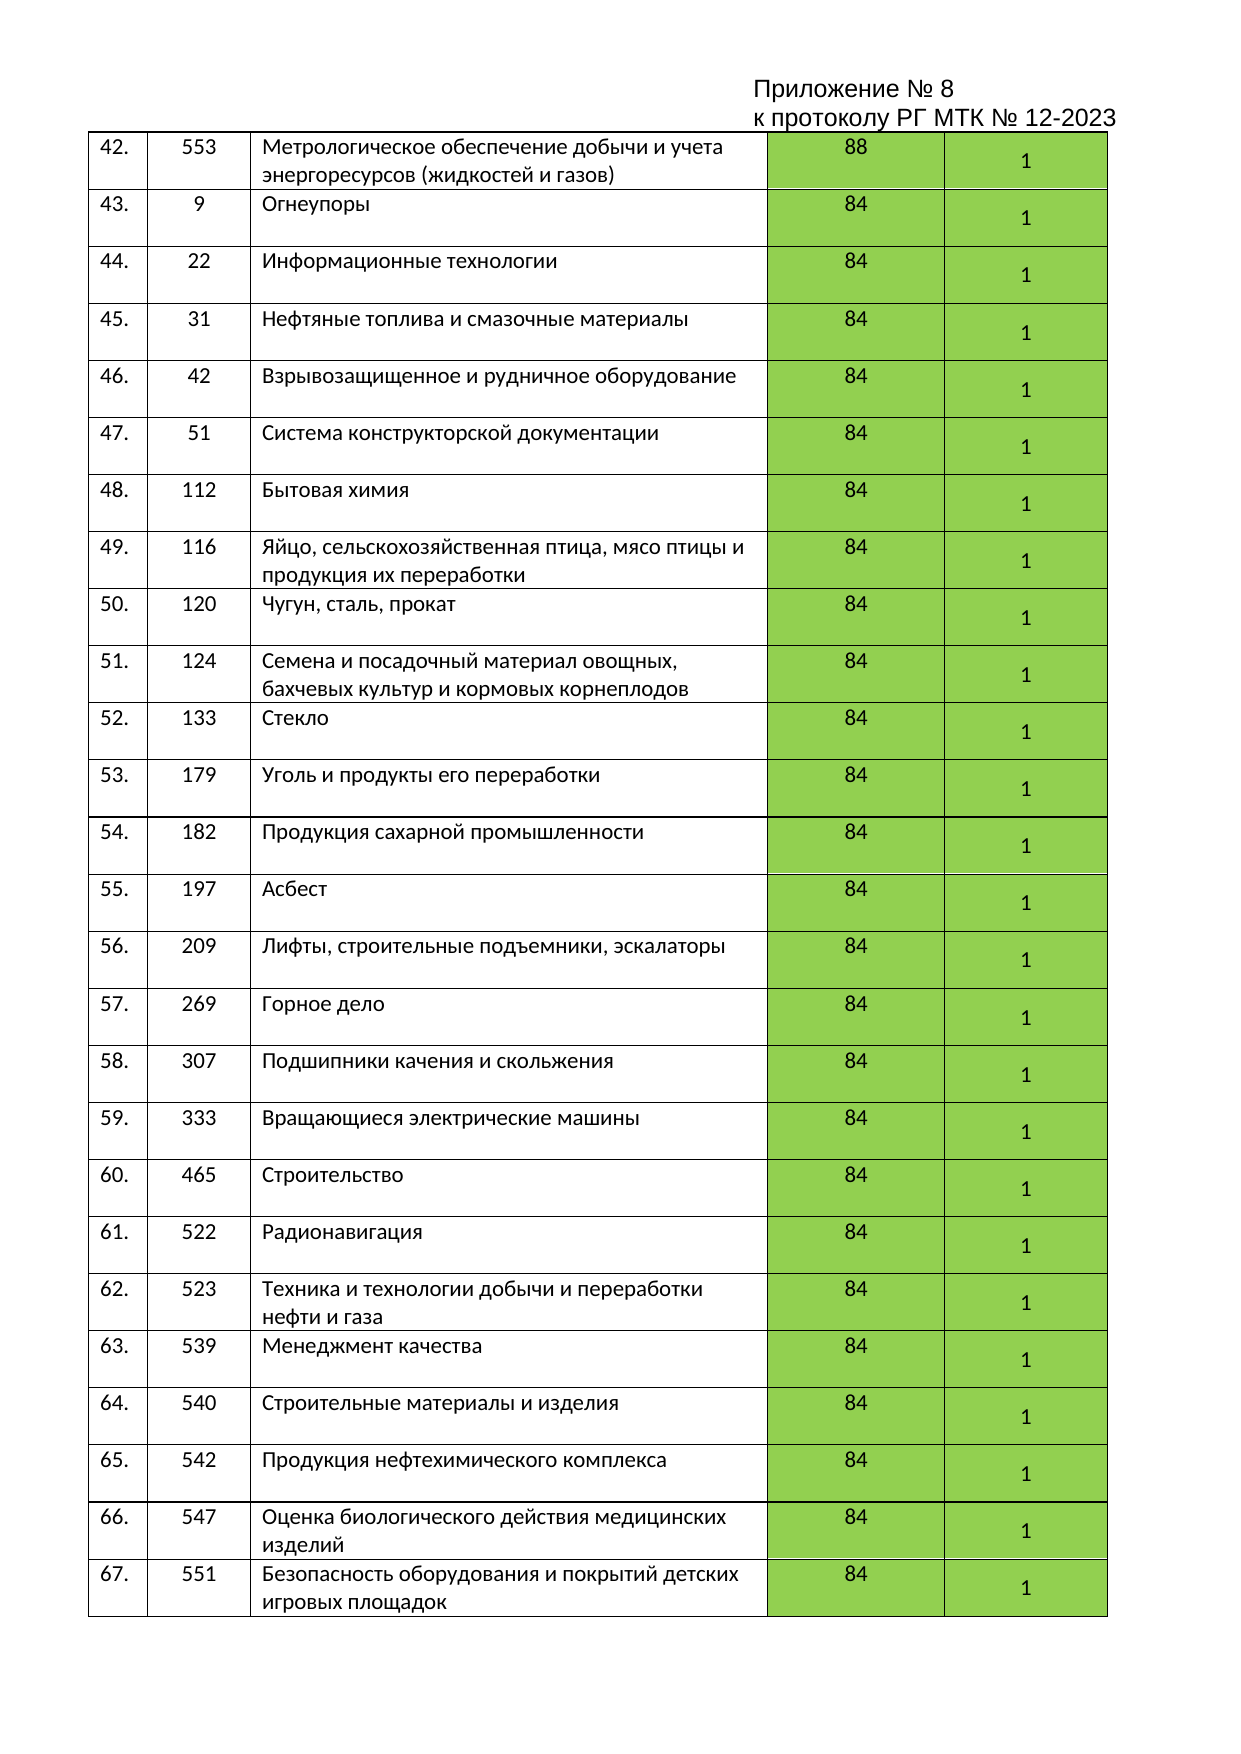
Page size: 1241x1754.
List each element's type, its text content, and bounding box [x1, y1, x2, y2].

table_cell 84 [768, 703, 944, 759]
table_cell 84 [768, 589, 944, 645]
table_cell [89, 361, 147, 417]
table_cell 1 [945, 589, 1107, 645]
table_cell [89, 1160, 147, 1216]
table_cell 22 [148, 247, 250, 303]
table_cell Система конструкторской документации [251, 418, 767, 474]
table_cell 1 [945, 818, 1107, 873]
table_cell 84 [768, 1331, 944, 1387]
table_cell 1 [945, 932, 1107, 988]
table_cell Огнеупоры [251, 190, 767, 246]
table_cell 112 [148, 475, 250, 531]
table_cell Продукция нефтехимического комплекса [251, 1445, 767, 1501]
table_cell 84 [768, 646, 944, 702]
table_cell 1 [945, 1274, 1107, 1330]
table_cell Безопасность оборудования и покрытий детских игровых площадок [251, 1560, 767, 1616]
table_cell [89, 304, 147, 360]
table_cell 1 [945, 703, 1107, 759]
table_cell Вращающиеся электрические машины [251, 1103, 767, 1159]
table_cell 1 [945, 190, 1107, 246]
table_cell 84 [768, 1503, 944, 1558]
table_cell 84 [768, 818, 944, 873]
table_cell 84 [768, 247, 944, 303]
table_cell 547 [148, 1503, 250, 1558]
table_cell 88 [768, 133, 944, 188]
table_cell 179 [148, 760, 250, 816]
table_cell [89, 646, 147, 702]
table_cell [89, 703, 147, 759]
table_cell 1 [945, 1503, 1107, 1558]
table_cell [89, 1046, 147, 1102]
table_cell 84 [768, 304, 944, 360]
table_cell Метрологическое обеспечение добычи и учета энергоресурсов (жидкостей и газов) [251, 133, 767, 188]
table_cell 1 [945, 247, 1107, 303]
table_cell 523 [148, 1274, 250, 1330]
table_cell 522 [148, 1217, 250, 1273]
table_cell 197 [148, 875, 250, 931]
table_cell 1 [945, 1445, 1107, 1501]
table_cell [89, 1274, 147, 1330]
table_cell Стекло [251, 703, 767, 759]
table_cell 542 [148, 1445, 250, 1501]
table_cell [89, 875, 147, 931]
table_cell 1 [945, 304, 1107, 360]
table_cell 124 [148, 646, 250, 702]
table_cell Строительство [251, 1160, 767, 1216]
table_cell 1 [945, 532, 1107, 588]
table_cell [89, 818, 147, 873]
table_cell 1 [945, 475, 1107, 531]
table_cell 540 [148, 1388, 250, 1444]
table_cell 84 [768, 475, 944, 531]
table_cell 209 [148, 932, 250, 988]
table_cell 84 [768, 1046, 944, 1102]
table_cell [89, 1560, 147, 1616]
table_cell 539 [148, 1331, 250, 1387]
table_cell 84 [768, 1560, 944, 1616]
table_cell Взрывозащищенное и рудничное оборудование [251, 361, 767, 417]
table_cell 84 [768, 1217, 944, 1273]
table_cell Чугун, сталь, прокат [251, 589, 767, 645]
table_cell Яйцо, сельскохозяйственная птица, мясо птицы и продукция их переработки [251, 532, 767, 588]
table_cell Лифты, строительные подъемники, эскалаторы [251, 932, 767, 988]
table_cell 120 [148, 589, 250, 645]
table_cell 84 [768, 1160, 944, 1216]
table_cell 84 [768, 190, 944, 246]
table_cell [89, 532, 147, 588]
table_cell 269 [148, 989, 250, 1045]
table_cell Уголь и продукты его переработки [251, 760, 767, 816]
table_cell 1 [945, 1331, 1107, 1387]
table_cell 9 [148, 190, 250, 246]
table_cell 84 [768, 1103, 944, 1159]
table_cell 551 [148, 1560, 250, 1616]
table_cell [89, 1217, 147, 1273]
table_cell 84 [768, 418, 944, 474]
table_cell [89, 1503, 147, 1558]
table_cell 1 [945, 1217, 1107, 1273]
table_cell 84 [768, 760, 944, 816]
table_cell [89, 589, 147, 645]
table_cell 1 [945, 646, 1107, 702]
table_cell Бытовая химия [251, 475, 767, 531]
table_cell 1 [945, 1103, 1107, 1159]
table_cell 116 [148, 532, 250, 588]
table_cell [89, 760, 147, 816]
table_cell [89, 1388, 147, 1444]
table_cell [89, 190, 147, 246]
table_cell 84 [768, 361, 944, 417]
table_cell 133 [148, 703, 250, 759]
table_cell Семена и посадочный материал овощных, бахчевых культур и кормовых корнеплодов [251, 646, 767, 702]
table_cell 1 [945, 1046, 1107, 1102]
table_cell 1 [945, 418, 1107, 474]
table_cell 84 [768, 1388, 944, 1444]
table_cell [89, 989, 147, 1045]
table_cell [89, 418, 147, 474]
table_cell Асбест [251, 875, 767, 931]
table_cell Нефтяные топлива и смазочные материалы [251, 304, 767, 360]
table_cell [89, 1331, 147, 1387]
table_cell [89, 475, 147, 531]
table_cell 1 [945, 1388, 1107, 1444]
table_cell Подшипники качения и скольжения [251, 1046, 767, 1102]
table_cell [89, 247, 147, 303]
table_cell 1 [945, 1560, 1107, 1616]
table_cell 1 [945, 133, 1107, 188]
table_cell 307 [148, 1046, 250, 1102]
table_cell 84 [768, 1445, 944, 1501]
table_cell 1 [945, 875, 1107, 931]
table_cell Информационные технологии [251, 247, 767, 303]
table_cell 1 [945, 361, 1107, 417]
table_cell 84 [768, 932, 944, 988]
table_cell Оценка биологического действия медицинских изделий [251, 1503, 767, 1558]
table_cell 182 [148, 818, 250, 873]
table_cell 84 [768, 875, 944, 931]
table_cell 333 [148, 1103, 250, 1159]
table_cell 1 [945, 760, 1107, 816]
table_cell Строительные материалы и изделия [251, 1388, 767, 1444]
table_cell [89, 1103, 147, 1159]
table_cell Продукция сахарной промышленности [251, 818, 767, 873]
table_cell 1 [945, 1160, 1107, 1216]
table_cell 84 [768, 989, 944, 1045]
table_cell 465 [148, 1160, 250, 1216]
table_cell 553 [148, 133, 250, 188]
table_cell [89, 1445, 147, 1501]
table_cell Менеджмент качества [251, 1331, 767, 1387]
table_cell 42 [148, 361, 250, 417]
table_cell [89, 133, 147, 188]
table_cell 84 [768, 1274, 944, 1330]
table_cell 1 [945, 989, 1107, 1045]
table_cell 84 [768, 532, 944, 588]
table_cell Горное дело [251, 989, 767, 1045]
table_cell Техника и технологии добычи и переработки нефти и газа [251, 1274, 767, 1330]
table_cell Радионавигация [251, 1217, 767, 1273]
table_cell [89, 932, 147, 988]
table_cell 51 [148, 418, 250, 474]
table_cell 31 [148, 304, 250, 360]
